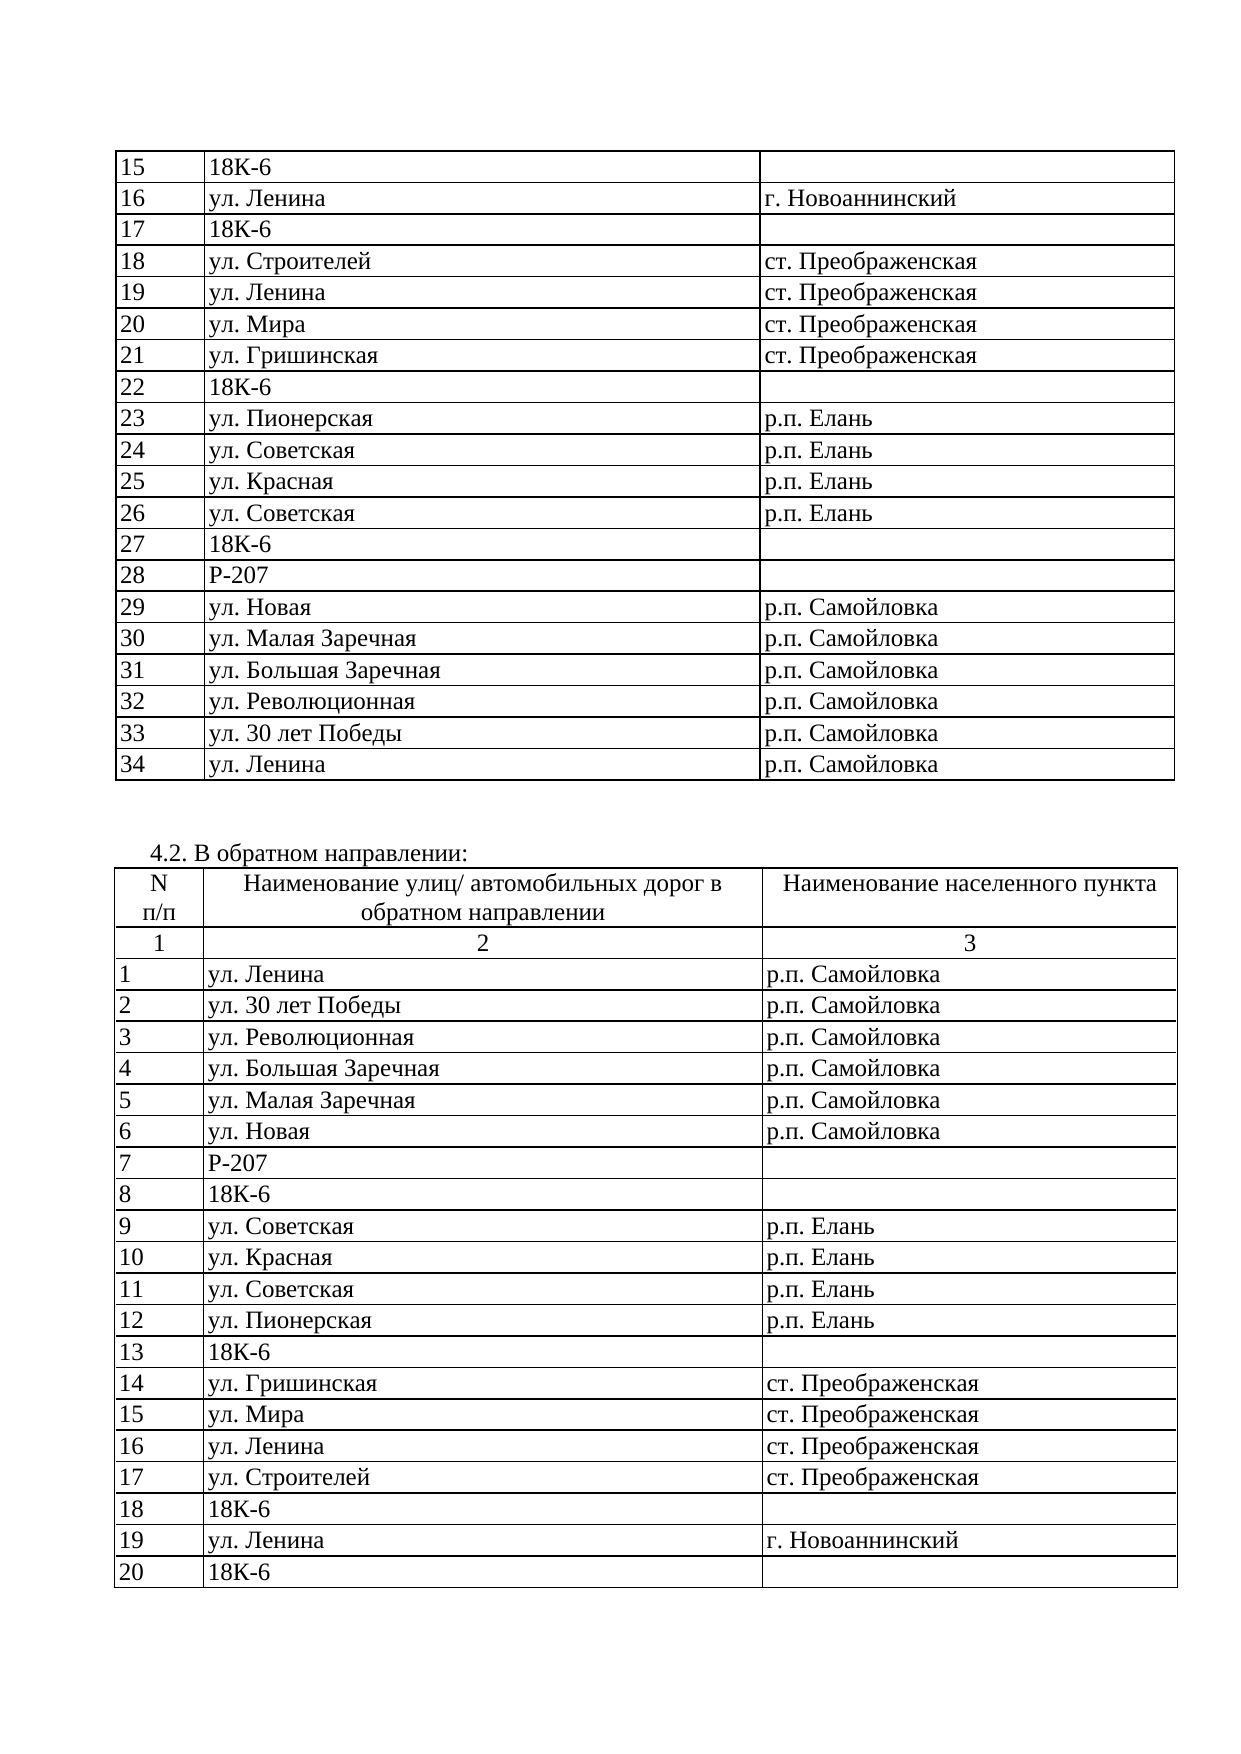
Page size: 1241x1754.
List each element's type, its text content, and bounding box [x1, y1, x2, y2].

table_cell Р-207 [204, 1148, 762, 1178]
table_cell р.п. Самойловка [763, 1020, 1177, 1052]
table_cell 15 [117, 152, 204, 181]
table_cell 18 [117, 246, 204, 276]
table_cell ул. Советская [205, 498, 759, 527]
table_cell 34 [117, 749, 204, 779]
table_cell 21 [117, 340, 204, 370]
table_cell ул. Ленина [205, 749, 759, 779]
table_cell 18К-6 [205, 529, 759, 559]
table_cell 26 [117, 498, 204, 527]
table_cell ул. Малая Заречная [204, 1085, 762, 1115]
table_cell р.п. Самойловка [763, 1083, 1177, 1115]
table_cell 23 [117, 403, 204, 433]
table_header Наименование населенного пункта [763, 869, 1177, 926]
table_cell р.п. Елань [763, 1304, 1177, 1335]
table_cell ул. Пионерская [204, 1305, 762, 1335]
table_cell ул. Малая Заречная [205, 623, 759, 653]
table_cell р.п. Самойловка [761, 623, 1174, 653]
table_cell Р-207 [205, 561, 759, 590]
table_cell 33 [117, 718, 204, 748]
table_cell ул. Ленина [204, 1525, 762, 1555]
table_cell ул. Ленина [205, 183, 759, 213]
table_cell р.п. Самойловка [763, 1052, 1177, 1083]
table_cell ул. Ленина [204, 1431, 762, 1461]
table_cell 16 [117, 183, 204, 213]
table_cell 10 [115, 1242, 203, 1272]
table_cell 20 [115, 1556, 203, 1587]
table_cell 32 [117, 686, 204, 716]
table_cell ул. Новая [205, 592, 759, 622]
table_cell 3 [763, 926, 1177, 957]
table_cell р.п. Самойловка [761, 718, 1174, 748]
table_cell ст. Преображенская [763, 1461, 1177, 1492]
table_cell [763, 1178, 1177, 1209]
table_cell ул. Гришинская [205, 340, 759, 370]
table_cell 18 [115, 1493, 203, 1524]
table_cell ул. Строителей [204, 1462, 762, 1492]
table_cell 14 [115, 1368, 203, 1398]
table_cell 9 [115, 1210, 203, 1241]
table_cell ст. Преображенская [761, 277, 1174, 307]
table_cell ст. Преображенская [761, 340, 1174, 370]
table_cell ул. Красная [204, 1242, 762, 1272]
table_cell 13 [115, 1336, 203, 1366]
table_cell [763, 1146, 1177, 1178]
table_cell 18К-6 [205, 152, 759, 181]
table_cell р.п. Самойловка [763, 958, 1177, 989]
table_cell р.п. Самойловка [763, 989, 1177, 1020]
table_cell 1 [115, 959, 203, 989]
table_cell ул. 30 лет Победы [204, 991, 762, 1020]
table_cell 17 [115, 1462, 203, 1492]
table_cell [761, 529, 1174, 559]
table_cell 20 [117, 309, 204, 339]
table_cell ул. Большая Заречная [205, 655, 759, 685]
table_cell ул. Ленина [204, 959, 762, 989]
table_cell 8 [115, 1179, 203, 1209]
table_cell ул. Советская [204, 1274, 762, 1303]
table_cell р.п. Елань [763, 1272, 1177, 1303]
table_cell [761, 152, 1174, 181]
table_cell 31 [117, 655, 204, 685]
table_cell [761, 372, 1174, 402]
table_cell 1 [115, 927, 203, 957]
table_cell ст. Преображенская [763, 1429, 1177, 1461]
table_cell 18К-6 [205, 372, 759, 402]
table_cell р.п. Елань [761, 466, 1174, 496]
table_cell 17 [117, 215, 204, 244]
table_cell р.п. Самойловка [761, 592, 1174, 622]
table_cell р.п. Самойловка [763, 1115, 1177, 1146]
table_cell 18К-6 [204, 1494, 762, 1524]
table_cell 7 [115, 1147, 203, 1178]
table_cell 4 [115, 1053, 203, 1083]
table_cell ул. Мира [205, 309, 759, 339]
table_cell [763, 1335, 1177, 1366]
table_cell 28 [117, 561, 204, 590]
table_cell ст. Преображенская [761, 309, 1174, 339]
table_header N п/п [115, 869, 203, 926]
table_cell 25 [117, 466, 204, 496]
table_cell 19 [115, 1525, 203, 1555]
table_cell р.п. Елань [763, 1241, 1177, 1272]
table_cell ст. Преображенская [763, 1366, 1177, 1398]
table_cell ул. 30 лет Победы [205, 718, 759, 748]
table_cell 2 [204, 928, 762, 957]
table_cell 3 [115, 1021, 203, 1052]
table_cell р.п. Елань [761, 435, 1174, 464]
table_cell ст. Преображенская [763, 1398, 1177, 1429]
table_cell ул. Новая [204, 1116, 762, 1146]
table_cell р.п. Елань [763, 1209, 1177, 1241]
table_cell ул. Пионерская [205, 403, 759, 433]
table_cell 22 [117, 372, 204, 402]
table_cell ул. Советская [204, 1211, 762, 1241]
table_cell [763, 1492, 1177, 1524]
table_cell ул. Строителей [205, 246, 759, 276]
table_cell 15 [115, 1399, 203, 1429]
table_cell 18К-6 [204, 1557, 762, 1587]
table_cell 5 [115, 1084, 203, 1115]
table_cell р.п. Самойловка [761, 655, 1174, 685]
table_cell 18К-6 [204, 1337, 762, 1366]
table_cell г. Новоаннинский [763, 1524, 1177, 1555]
table_cell 18К-6 [204, 1179, 762, 1209]
table_cell [763, 1555, 1177, 1587]
table_cell ул. Большая Заречная [204, 1053, 762, 1083]
table_cell 16 [115, 1430, 203, 1461]
table_cell 30 [117, 623, 204, 653]
table_cell ул. Революционная [204, 1022, 762, 1052]
table_cell 12 [115, 1305, 203, 1335]
table_cell р.п. Елань [761, 498, 1174, 527]
table_cell 24 [117, 435, 204, 464]
table_cell 29 [117, 592, 204, 622]
table_cell ст. Преображенская [761, 246, 1174, 276]
table_cell 2 [115, 990, 203, 1020]
table_cell ул. Мира [204, 1400, 762, 1429]
table_cell [761, 561, 1174, 590]
table_cell р.п. Самойловка [761, 686, 1174, 716]
table_cell ул. Революционная [205, 686, 759, 716]
table_cell ул. Красная [205, 466, 759, 496]
table_cell ул. Ленина [205, 277, 759, 307]
table_cell ул. Советская [205, 435, 759, 464]
table_header Наименование улиц/ автомобильных дорог в обратном направлении [204, 869, 762, 926]
table_cell 6 [115, 1116, 203, 1146]
table_cell 11 [115, 1273, 203, 1303]
table_cell г. Новоаннинский [761, 183, 1174, 213]
table_cell р.п. Елань [761, 403, 1174, 433]
text 4.2. В обратном направлении: [150, 838, 1090, 867]
table_cell [761, 215, 1174, 244]
table_cell р.п. Самойловка [761, 749, 1174, 779]
table_cell ул. Гришинская [204, 1368, 762, 1398]
table_cell 19 [117, 277, 204, 307]
table_cell 27 [117, 529, 204, 559]
table_cell 18К-6 [205, 215, 759, 244]
